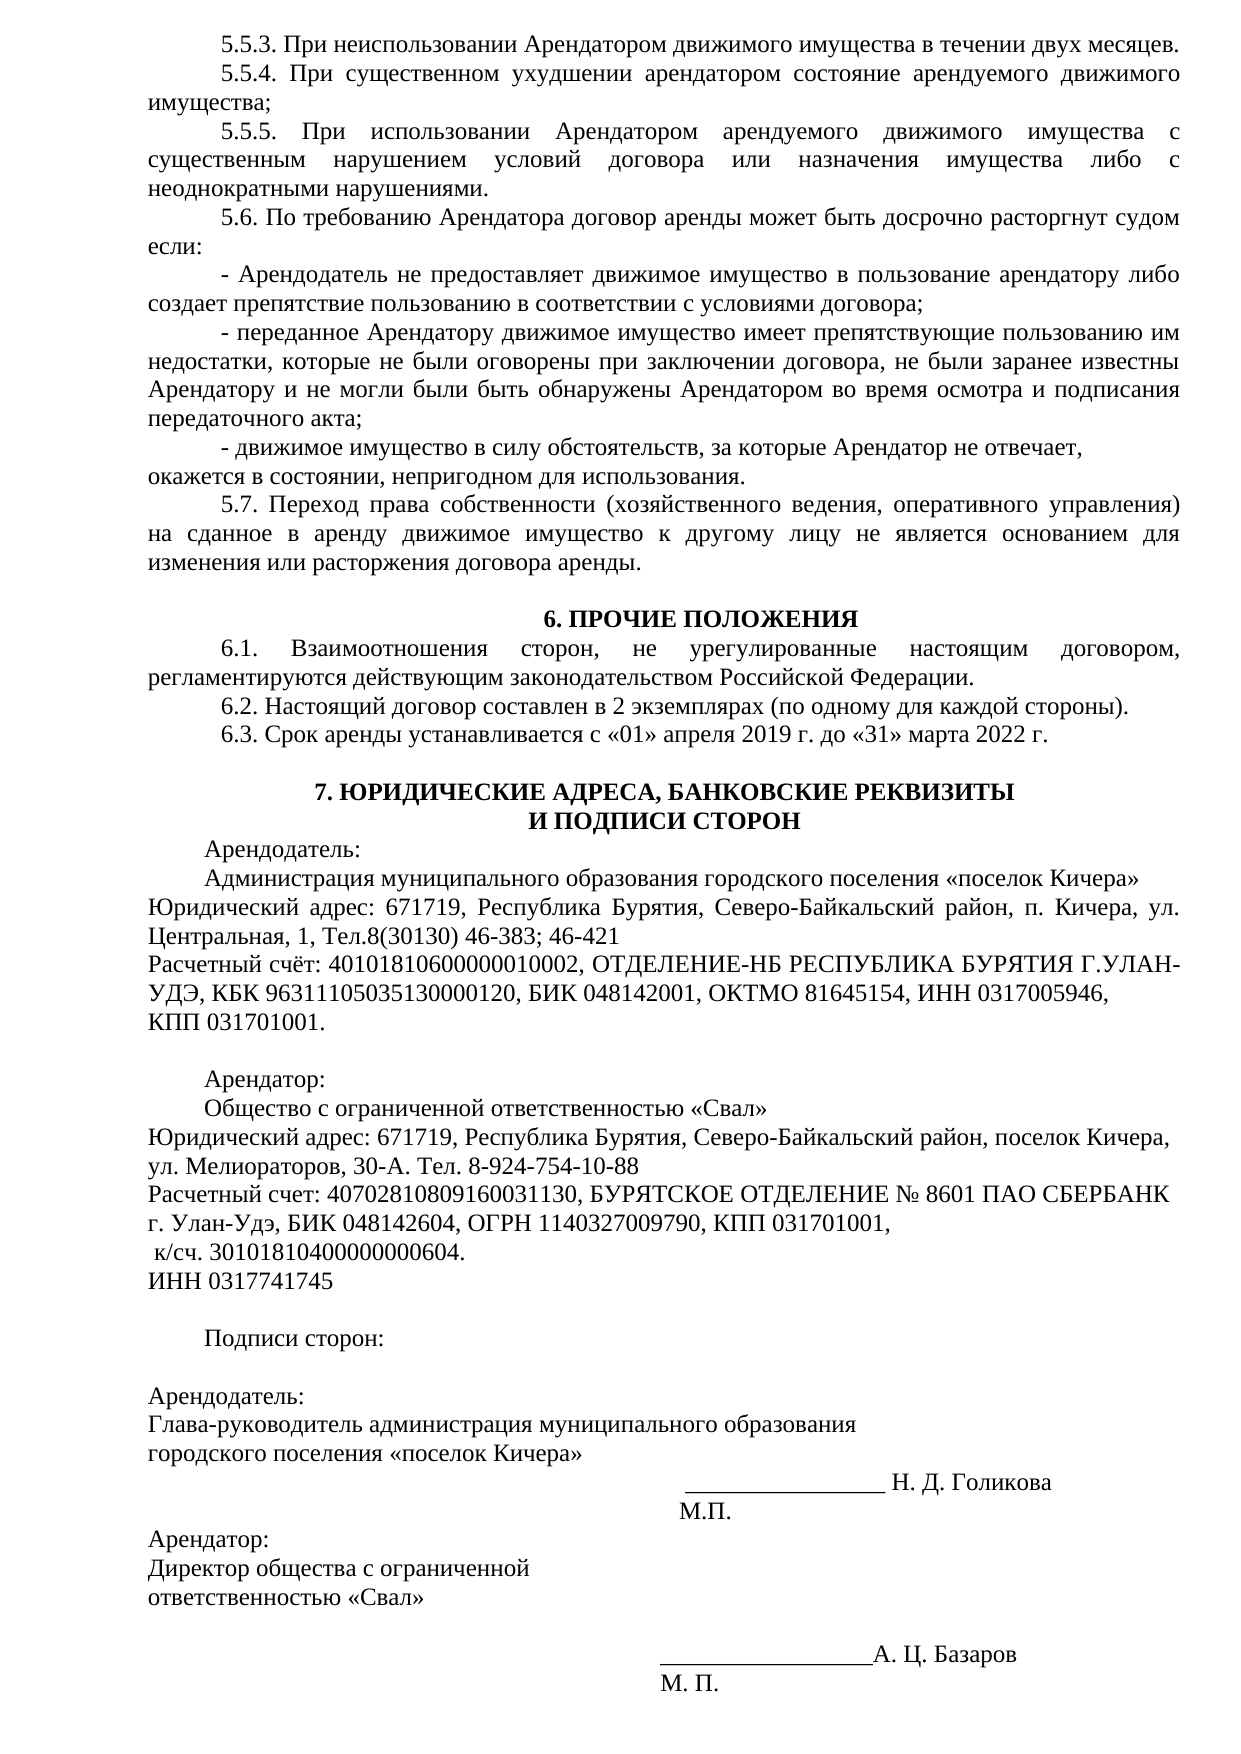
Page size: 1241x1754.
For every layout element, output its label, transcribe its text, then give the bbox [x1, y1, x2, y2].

text Юридический адрес: 671719, Республика Бурятия, Северо-Байкальский район, поселок Кичера, ул. Мелиораторов, 30-А. Тел. 8-924-754-10-88 [148, 1122, 1181, 1179]
text М. П. [148, 1668, 1181, 1697]
text 5.5.4. При существенном ухудшении арендатором состояние арендуемого движимого имущества; [148, 58, 1181, 116]
text 6.3. Срок аренды устанавливается с «01» апреля 2019 г. до «31» марта 2022 г. [148, 719, 1181, 748]
text Подписи сторон: [148, 1323, 1181, 1352]
text М.П. [148, 1496, 1181, 1524]
text к/сч. 30101810400000000604. [148, 1237, 1181, 1266]
text 5.7. Переход права собственности (хозяйственного ведения, оперативного управления) на сданное в аренду движимое имущество к другому лицу не является основанием для изменения или расторжения договора аренды. [148, 489, 1181, 576]
text Расчетный счёт: 40101810600000010002, ОТДЕЛЕНИЕ-НБ РЕСПУБЛИКА БУРЯТИЯ Г.УЛАН-УДЭ, КБК 96311105035130000120, БИК 048142001, ОКТМО 81645154, ИНН 0317005946, [148, 949, 1181, 1007]
text 6. ПРОЧИЕ ПОЛОЖЕНИЯ [148, 604, 1181, 633]
text 5.6. По требованию Арендатора договор аренды может быть досрочно расторгнут судом если: [148, 202, 1181, 259]
text КПП 031701001. [148, 1007, 1181, 1036]
text ИНН 0317741745 [148, 1266, 1181, 1294]
text 5.5.3. При неиспользовании Арендатором движимого имущества в течении двух месяцев. [148, 29, 1181, 58]
text ________________ Н. Д. Голикова [148, 1467, 1181, 1496]
text - Арендодатель не предоставляет движимое имущество в пользование арендатору либо создает препятствие пользованию в соответствии с условиями договора; [148, 259, 1181, 317]
text Директор общества с ограниченной [148, 1553, 1181, 1582]
text И ПОДПИСИ СТОРОН [148, 806, 1181, 834]
text Арендатор: [148, 1524, 1181, 1553]
text 6.1. Взаимоотношения сторон, не урегулированные настоящим договором, регламентируются действующим законодательством Российской Федерации. [148, 633, 1181, 691]
text ответственностью «Свал» [148, 1582, 1181, 1611]
text Расчетный счет: 40702810809160031130, БУРЯТСКОЕ ОТДЕЛЕНИЕ № 8601 ПАО СБЕРБАНК г. Улан-Удэ, БИК 048142604, ОГРН 1140327009790, КПП 031701001, [148, 1179, 1181, 1237]
text городского поселения «поселок Кичера» [148, 1438, 1181, 1467]
text 5.5.5. При использовании Арендатором арендуемого движимого имущества с существенным нарушением условий договора или назначения имущества либо с неоднократными нарушениями. [148, 116, 1181, 202]
text Арендатор: [148, 1064, 1181, 1093]
text Арендодатель: [148, 834, 1181, 863]
text - движимое имущество в силу обстоятельств, за которые Арендатор не отвечает, окажется в состоянии, непригодном для использования. [148, 432, 1181, 489]
text Общество с ограниченной ответственностью «Свал» [148, 1093, 1181, 1122]
text - переданное Арендатору движимое имущество имеет препятствующие пользованию им недостатки, которые не были оговорены при заключении договора, не были заранее известны Арендатору и не могли были быть обнаружены Арендатором во время осмотра и подписания передаточного акта; [148, 317, 1181, 432]
text 7. ЮРИДИЧЕСКИЕ АДРЕСА, БАНКОВСКИЕ РЕКВИЗИТЫ [148, 777, 1181, 806]
text 6.2. Настоящий договор составлен в 2 экземплярах (по одному для каждой стороны). [148, 691, 1181, 719]
text Глава-руководитель администрация муниципального образования [148, 1409, 1181, 1438]
text _________________А. Ц. Базаров [148, 1639, 1181, 1668]
text Юридический адрес: 671719, Республика Бурятия, Северо-Байкальский район, п. Кичера, ул. Центральная, 1, Тел.8(30130) 46-383; 46-421 [148, 892, 1181, 949]
text Администрация муниципального образования городского поселения «поселок Кичера» [148, 863, 1181, 892]
text Арендодатель: [148, 1381, 1181, 1409]
